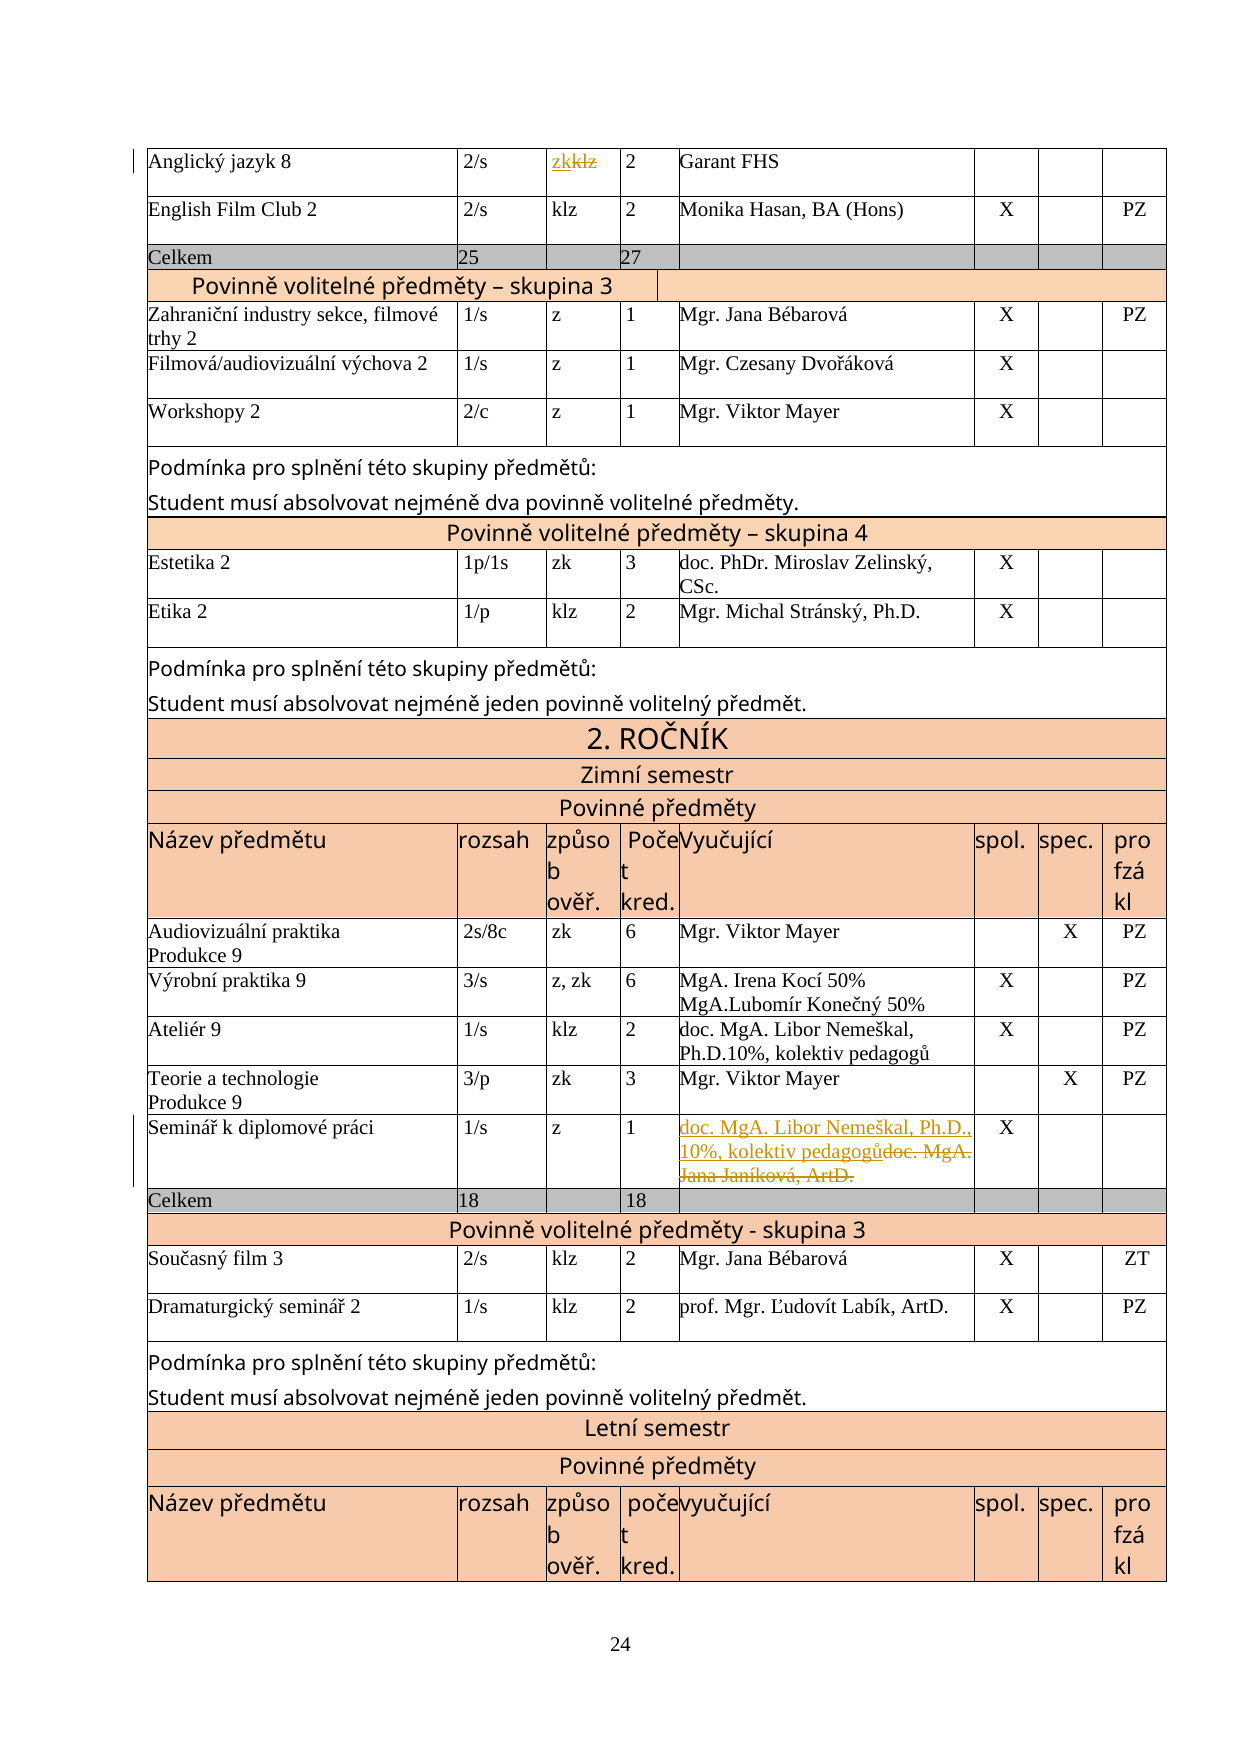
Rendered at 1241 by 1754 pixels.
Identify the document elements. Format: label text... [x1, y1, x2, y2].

table_cell Mgr. Viktor Mayer [680, 919, 974, 967]
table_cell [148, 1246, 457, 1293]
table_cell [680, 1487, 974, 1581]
table_cell [547, 245, 620, 269]
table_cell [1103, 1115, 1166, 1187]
table_cell [975, 149, 1038, 196]
table_cell X [975, 197, 1038, 243]
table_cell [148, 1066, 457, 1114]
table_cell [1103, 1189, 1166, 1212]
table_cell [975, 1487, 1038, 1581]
table_cell 1 [621, 399, 679, 446]
table_cell [1039, 599, 1102, 647]
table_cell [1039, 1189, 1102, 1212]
table_cell [1039, 968, 1102, 1016]
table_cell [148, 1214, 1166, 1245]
table_cell Podmínka pro splnění této skupiny předmětů: Student musí absolvovat nejméně jeden povinně volitelný předmět. [148, 648, 1166, 717]
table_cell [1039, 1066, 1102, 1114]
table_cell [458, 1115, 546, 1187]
table_cell [547, 149, 620, 196]
table_cell X [975, 351, 1038, 398]
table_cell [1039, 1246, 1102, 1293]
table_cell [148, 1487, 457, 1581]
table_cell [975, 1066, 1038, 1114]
table_cell X [975, 599, 1038, 647]
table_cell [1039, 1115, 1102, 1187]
table_cell [658, 270, 1166, 301]
table_cell zk [547, 550, 620, 598]
table_cell X [975, 1017, 1038, 1065]
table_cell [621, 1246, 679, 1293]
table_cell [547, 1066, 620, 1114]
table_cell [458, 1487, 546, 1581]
table_cell [1103, 399, 1166, 446]
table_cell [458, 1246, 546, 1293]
table_cell [1039, 1017, 1102, 1065]
table_cell PZ [1103, 919, 1166, 967]
table_cell X [1039, 919, 1102, 967]
table_cell Povinně volitelné předměty – skupina 4 [148, 518, 1166, 549]
table_cell Audiovizuální praktika Produkce 9 [148, 919, 457, 967]
table_cell [1039, 351, 1102, 398]
table_cell klz [547, 1017, 620, 1065]
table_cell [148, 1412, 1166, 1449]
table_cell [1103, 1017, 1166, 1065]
table_cell klz [547, 197, 620, 243]
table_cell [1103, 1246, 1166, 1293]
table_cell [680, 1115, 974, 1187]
table_cell způsob ověř. [547, 824, 620, 917]
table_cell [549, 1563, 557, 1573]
table_cell MgA. Irena Kocí 50% MgA.Lubomír Konečný 50% [680, 968, 974, 1016]
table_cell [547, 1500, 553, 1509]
table_cell [1039, 399, 1102, 446]
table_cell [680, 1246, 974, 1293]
table_cell 25 [458, 245, 546, 269]
table_cell spec. [1039, 824, 1102, 917]
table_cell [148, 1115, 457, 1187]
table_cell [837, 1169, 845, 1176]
table_cell 6 [621, 968, 679, 1016]
table_cell [1103, 149, 1166, 196]
table_cell X [975, 302, 1038, 350]
table_cell Mgr. Czesany Dvořáková [680, 351, 974, 398]
table_cell 1/s [458, 351, 546, 398]
table_cell z [547, 351, 620, 398]
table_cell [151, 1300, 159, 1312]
table_cell 2/c [458, 399, 546, 446]
table_cell PZ [1103, 302, 1166, 350]
table_cell 6 [621, 919, 679, 967]
table_cell [1039, 149, 1102, 196]
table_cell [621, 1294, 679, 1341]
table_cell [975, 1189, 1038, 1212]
table_cell [975, 245, 1038, 269]
table_cell [1103, 245, 1166, 269]
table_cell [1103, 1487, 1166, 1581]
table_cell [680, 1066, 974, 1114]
table_cell X [975, 399, 1038, 446]
table_cell Workshopy 2 [148, 399, 457, 446]
table_cell Filmová/audiovizuální výchova 2 [148, 351, 457, 398]
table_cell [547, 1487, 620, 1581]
table_cell rozsah [458, 824, 546, 917]
table_cell spol. [975, 824, 1038, 917]
table_cell [1103, 550, 1166, 598]
table_cell z, zk [547, 968, 620, 1016]
table_cell 3/s [458, 968, 546, 1016]
table_cell Mgr. Viktor Mayer [680, 399, 974, 446]
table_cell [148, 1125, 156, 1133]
table_cell Zimní semestr [148, 759, 1166, 790]
table_cell 2/s [458, 149, 546, 196]
table_cell Anglický jazyk 8 [148, 149, 457, 196]
table_cell Mgr. Jana Bébarová [680, 302, 974, 350]
table_cell Celkem [148, 245, 457, 269]
table_cell 1/s [458, 1017, 546, 1065]
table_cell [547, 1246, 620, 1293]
table_cell 27 [621, 245, 679, 269]
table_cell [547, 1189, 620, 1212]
table_cell zk [547, 919, 620, 967]
table_cell [1039, 550, 1102, 598]
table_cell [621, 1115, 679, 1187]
table_cell 2/s [458, 197, 546, 243]
table_cell 1/p [458, 599, 546, 647]
table_cell Výrobní praktika 9 [148, 968, 457, 1016]
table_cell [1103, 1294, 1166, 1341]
table_cell Vyučující [680, 824, 974, 917]
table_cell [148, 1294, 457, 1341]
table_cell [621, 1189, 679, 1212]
table_cell Garant FHS [680, 149, 974, 196]
table_cell profzákl [1103, 824, 1166, 917]
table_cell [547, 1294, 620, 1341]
table_cell [1039, 245, 1102, 269]
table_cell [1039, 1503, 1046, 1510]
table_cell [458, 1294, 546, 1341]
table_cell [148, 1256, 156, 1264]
table_cell 2 [621, 1017, 679, 1065]
table_cell PZ [1103, 968, 1166, 1016]
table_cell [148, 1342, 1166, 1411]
table_cell doc. PhDr. Miroslav Zelinský, CSc. [680, 550, 974, 598]
table_cell Povinně volitelné předměty – skupina 3 [148, 270, 657, 301]
table_cell X [975, 550, 1038, 598]
table_cell Mgr. Michal Stránský, Ph.D. [680, 599, 974, 647]
table_cell X [975, 968, 1038, 1016]
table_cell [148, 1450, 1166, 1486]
table_cell 1 [621, 302, 679, 350]
table_cell Počet kred. [621, 824, 679, 917]
table_cell Podmínka pro splnění této skupiny předmětů: Student musí absolvovat nejméně dva povinně volitelné předměty. [148, 447, 1166, 516]
table_cell Ateliér 9 [148, 1017, 457, 1065]
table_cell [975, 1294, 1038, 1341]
table_cell 1p/1s [458, 550, 546, 598]
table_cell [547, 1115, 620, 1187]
table_cell PZ [1103, 197, 1166, 243]
table_cell 2s/8c [458, 919, 546, 967]
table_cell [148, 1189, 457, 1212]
table_cell Název předmětu [148, 824, 457, 917]
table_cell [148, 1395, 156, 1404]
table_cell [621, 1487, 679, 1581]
table_cell English Film Club 2 [148, 197, 457, 243]
table_cell Monika Hasan, BA (Hons) [680, 197, 974, 243]
table_cell 1/s [458, 302, 546, 350]
table_cell z [547, 302, 620, 350]
table_cell doc. MgA. Libor Nemeškal, Ph.D.10%, kolektiv pedagogů [680, 1017, 974, 1065]
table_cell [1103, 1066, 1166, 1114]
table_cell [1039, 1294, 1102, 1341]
table_cell 2. ROČNÍK [148, 719, 1166, 758]
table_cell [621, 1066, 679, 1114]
table_cell [680, 245, 974, 269]
table_cell [1103, 599, 1166, 647]
table_cell Zahraniční industry sekce, filmové trhy 2 [148, 302, 457, 350]
table_cell Estetika 2 [148, 550, 457, 598]
table_cell 2 [621, 599, 679, 647]
table_cell [1039, 302, 1102, 350]
table_cell 1 [621, 351, 679, 398]
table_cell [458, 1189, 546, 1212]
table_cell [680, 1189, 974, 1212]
table_cell 3 [621, 550, 679, 598]
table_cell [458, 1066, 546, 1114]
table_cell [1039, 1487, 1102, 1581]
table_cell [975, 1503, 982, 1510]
table_cell Etika 2 [148, 599, 457, 647]
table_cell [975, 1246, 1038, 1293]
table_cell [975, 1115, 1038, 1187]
table_cell Povinné předměty [148, 791, 1166, 823]
table_cell 2 [621, 149, 679, 196]
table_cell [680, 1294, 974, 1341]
table_cell [1103, 351, 1166, 398]
table_cell 2 [621, 197, 679, 243]
table_cell klz [547, 599, 620, 647]
table_cell [975, 919, 1038, 967]
table_cell z [547, 399, 620, 446]
table_cell [1039, 197, 1102, 243]
